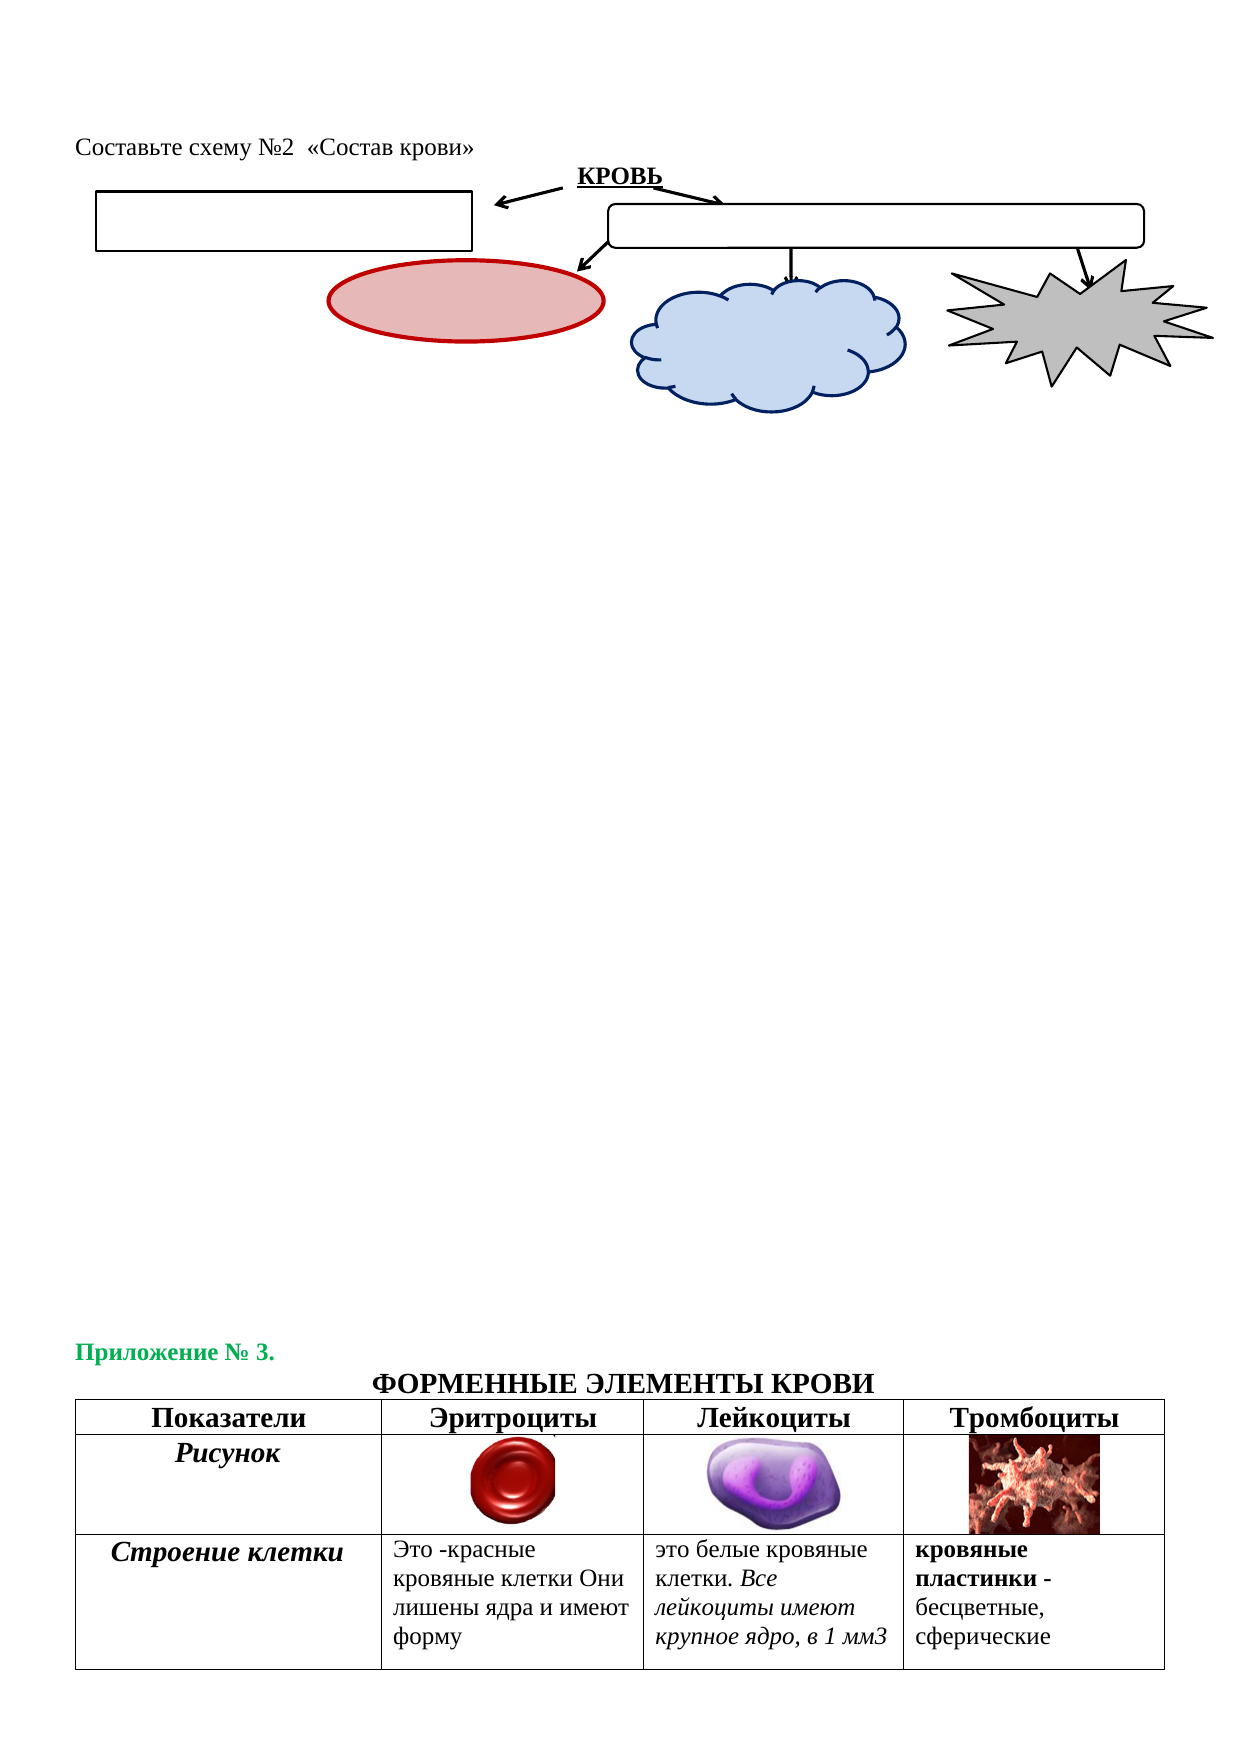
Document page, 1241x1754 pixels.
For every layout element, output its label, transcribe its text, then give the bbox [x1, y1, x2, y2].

table_cell [1100, 1435, 1164, 1533]
picture [470, 1435, 555, 1531]
table_header Показатели [76, 1400, 381, 1434]
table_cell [904, 1535, 1164, 1669]
text Составьте схему №2 «Состав крови» [75, 132, 1165, 161]
text КРОВЬ [75, 161, 1165, 190]
table_cell Рисунок [76, 1435, 381, 1533]
table_cell [382, 1435, 643, 1533]
text Приложение № 3. [75, 1337, 1165, 1366]
table_header Эритроциты [382, 1400, 643, 1434]
table_header Тромбоциты [904, 1400, 1164, 1434]
table_cell [644, 1435, 903, 1533]
picture [968, 1435, 1100, 1534]
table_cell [382, 1535, 643, 1669]
picture [700, 1435, 848, 1532]
table_cell [904, 1435, 968, 1533]
table_header Лейкоциты [644, 1400, 903, 1434]
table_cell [644, 1535, 903, 1669]
text ФОРМЕННЫЕ ЭЛЕМЕНТЫ КРОВИ [75, 1366, 1165, 1399]
table_cell Строение клетки [76, 1535, 381, 1669]
